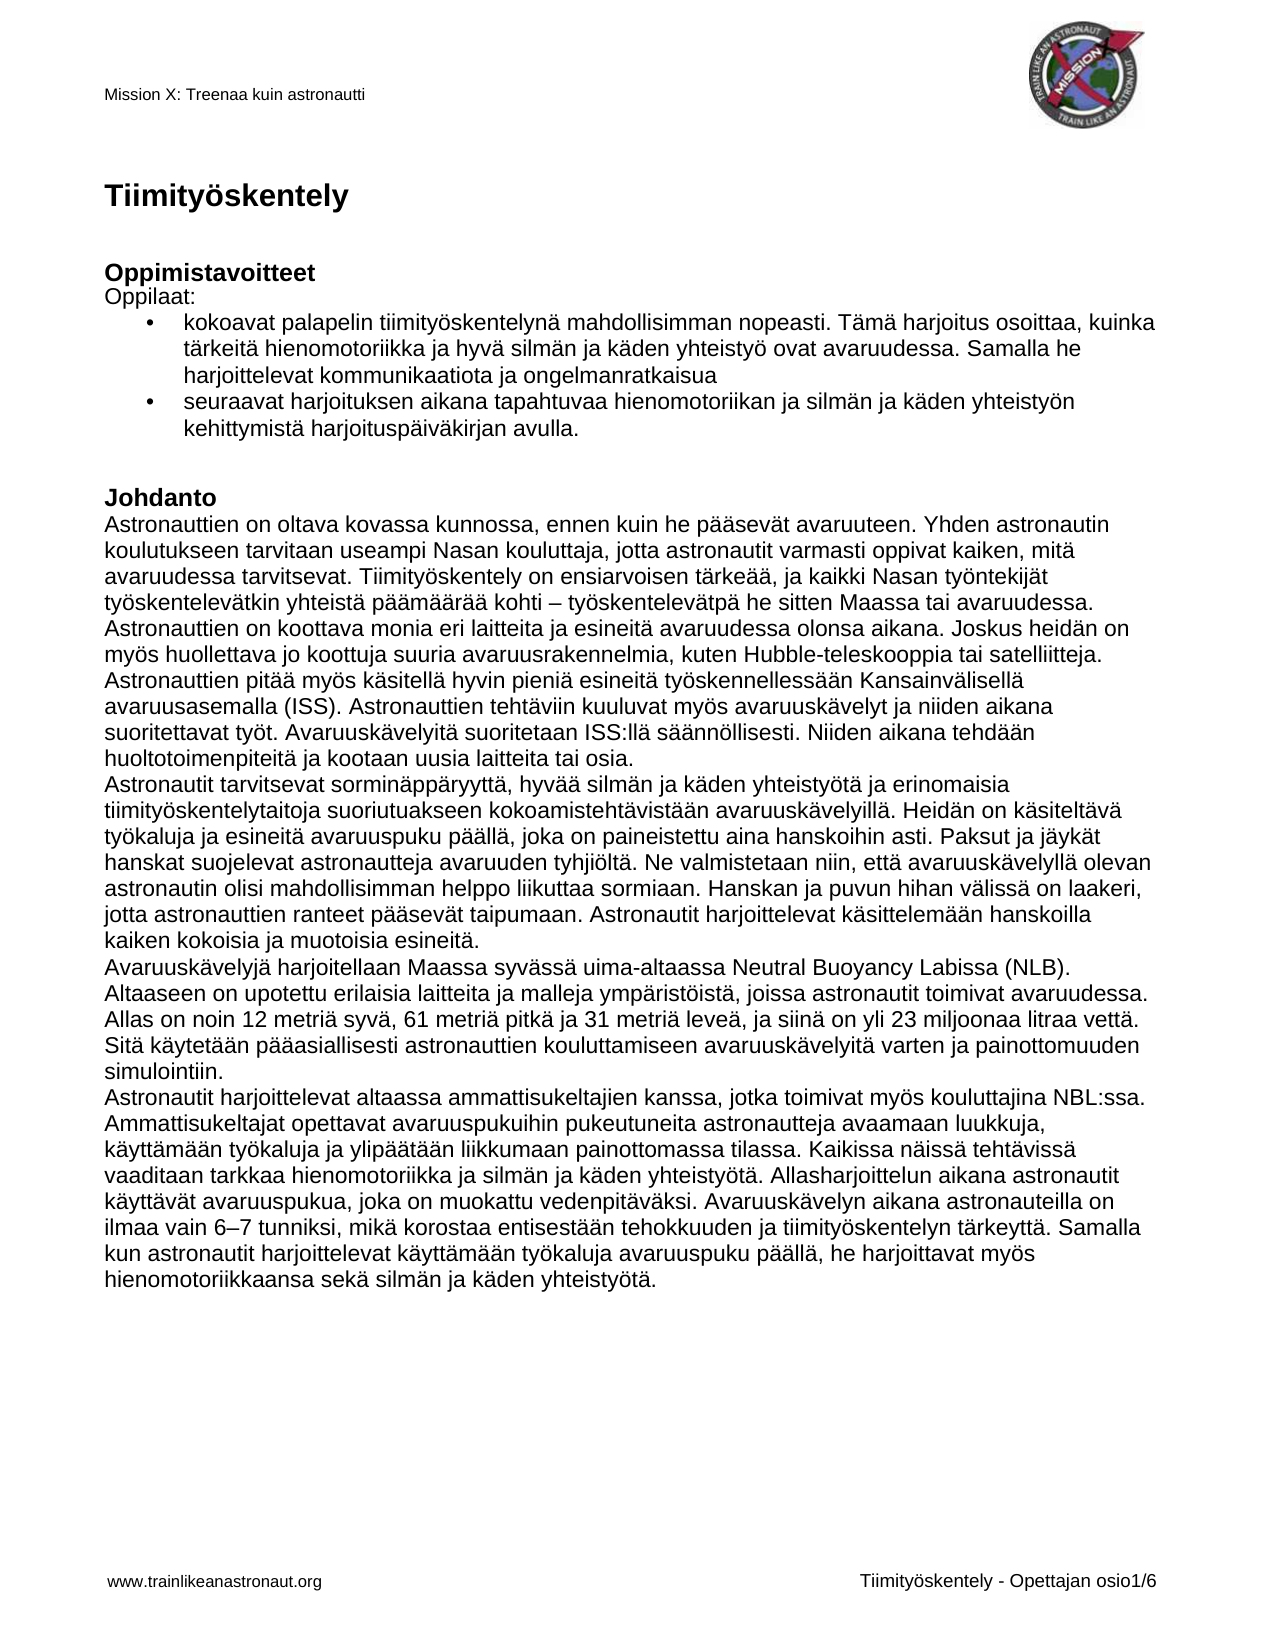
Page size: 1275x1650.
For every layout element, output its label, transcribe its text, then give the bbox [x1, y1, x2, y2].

text Astronautit harjoittelevat altaassa ammattisukeltajien kanssa, jotka toimivat myös kouluttajina NBL:ssa. Ammattisukeltajat opettavat avaruuspukuihin pukeutuneita astronautteja avaamaan luukkuja, käyttämään työkaluja ja ylipäätään liikkumaan painottomassa tilassa. Kaikissa näissä tehtävissä vaaditaan tarkkaa hienomotoriikka ja silmän ja käden yhteistyötä. Allasharjoittelun aikana astronautit käyttävät avaruuspukua, joka on muokattu vedenpitäväksi. Avaruuskävelyn aikana astronauteilla on ilmaa vain 6–7 tunniksi, mikä korostaa entisestään tehokkuuden ja tiimityöskentelyn tärkeyttä. Samalla kun astronautit harjoittelevat käyttämään työkaluja avaruuspuku päällä, he harjoittavat myös hienomotoriikkaansa sekä silmän ja käden yhteistyötä. [104, 1084, 1158, 1293]
picture [1029, 21, 1145, 87]
list kokoavat palapelin tiimityöskentelynä mahdollisimman nopeasti. Tämä harjoitus osoittaa, kuinka tärkeitä hienomotoriikka ja hyvä silmän ja käden yhteistyö ovat avaruudessa. Samalla he harjoittelevat kommunikaatiota ja ongelmanratkaisua [146, 309, 1158, 388]
text Astronautit tarvitsevat sorminäppäryyttä, hyvää silmän ja käden yhteistyötä ja erinomaisia tiimityöskentelytaitoja suoriutuakseen kokoamistehtävistään avaruuskävelyillä. Heidän on käsiteltävä työkaluja ja esineitä avaruuspuku päällä, joka on paineistettu aina hanskoihin asti. Paksut ja jäykät hanskat suojelevat astronautteja avaruuden tyhjiöltä. Ne valmistetaan niin, että avaruuskävelyllä olevan astronautin olisi mahdollisimman helppo liikuttaa sormiaan. Hanskan ja puvun hihan välissä on laakeri, jotta astronauttien ranteet pääsevät taipumaan. Astronautit harjoittelevat käsittelemään hanskoilla kaiken kokoisia ja muotoisia esineitä. [104, 772, 1158, 954]
text Avaruuskävelyjä harjoitellaan Maassa syvässä uima-altaassa Neutral Buoyancy Labissa (NLB). Altaaseen on upotettu erilaisia laitteita ja malleja ympäristöistä, joissa astronautit toimivat avaruudessa. Allas on noin 12 metriä syvä, 61 metriä pitkä ja 31 metriä leveä, ja siinä on yli 23 miljoonaa litraa vettä. Sitä käytetään pääasiallisesti astronauttien kouluttamiseen avaruuskävelyitä varten ja painottomuuden simulointiin. [104, 954, 1158, 1084]
subtitle Tiimityöskentely [104, 181, 1158, 213]
text Astronauttien on oltava kovassa kunnossa, ennen kuin he pääsevät avaruuteen. Yhden astronautin koulutukseen tarvitaan useampi Nasan kouluttaja, jotta astronautit varmasti oppivat kaiken, mitä avaruudessa tarvitsevat. Tiimityöskentely on ensiarvoisen tärkeää, ja kaikki Nasan työntekijät työskentelevätkin yhteistä päämäärää kohti – työskentelevätpä he sitten Maassa tai avaruudessa. [104, 511, 1158, 616]
text Astronauttien on koottava monia eri laitteita ja esineitä avaruudessa olonsa aikana. Joskus heidän on myös huollettava jo koottuja suuria avaruusrakennelmia, kuten Hubble-teleskooppia tai satelliitteja. Astronauttien pitää myös käsitellä hyvin pieniä esineitä työskennellessään Kansainvälisellä avaruusasemalla (ISS). Astronauttien tehtäviin kuuluvat myös avaruuskävelyt ja niiden aikana suoritettavat työt. Avaruuskävelyitä suoritetaan ISS:llä säännöllisesti. Niiden aikana tehdään huoltotoimenpiteitä ja kootaan uusia laitteita tai osia. [104, 616, 1158, 772]
list seuraavat harjoituksen aikana tapahtuvaa hienomotoriikan ja silmän ja käden yhteistyön kehittymistä harjoituspäiväkirjan avulla. [146, 388, 1158, 441]
picture [1029, 104, 1145, 129]
subtitle Oppimistavoitteet [104, 261, 1158, 286]
text Oppilaat: [104, 286, 1158, 309]
text Mission X: Treenaa kuin astronautti [104, 87, 1158, 104]
subtitle Johdanto [104, 486, 1158, 511]
